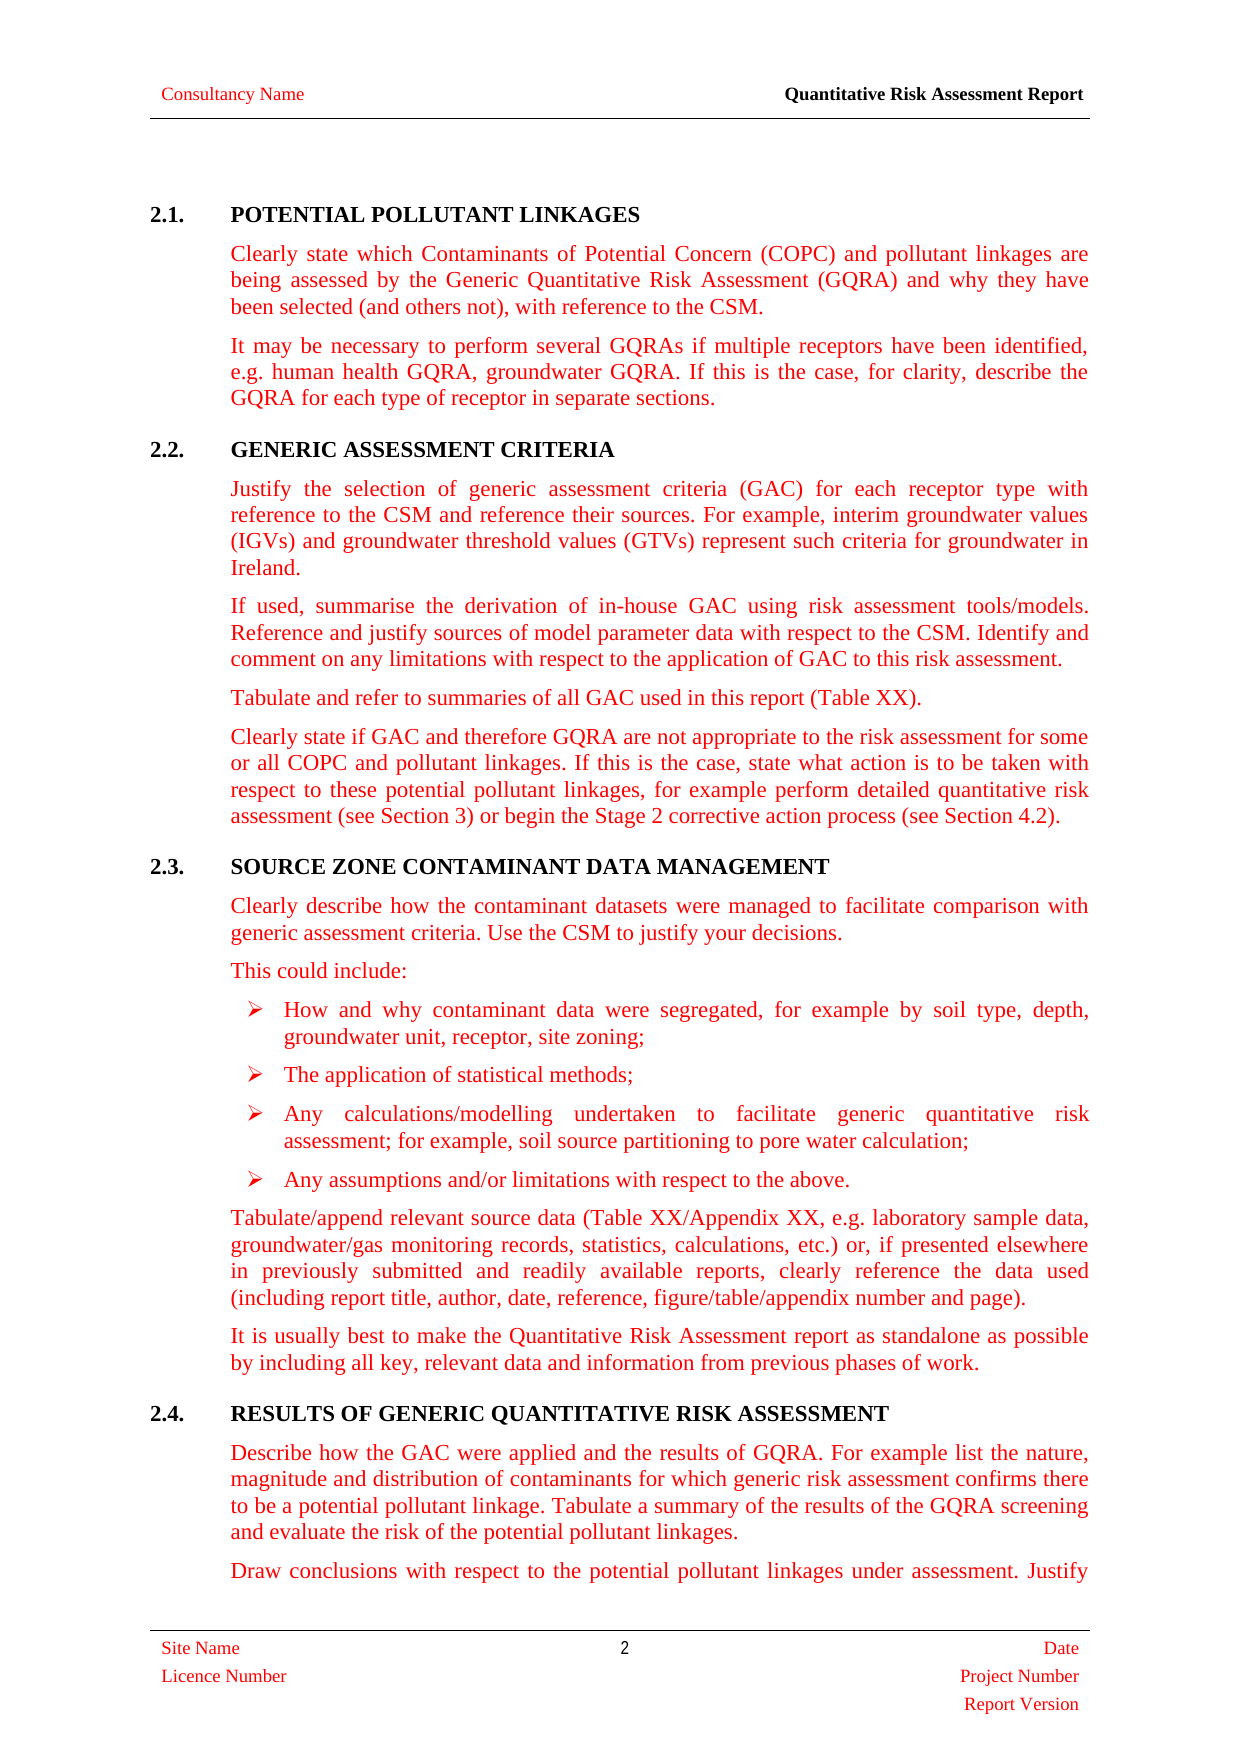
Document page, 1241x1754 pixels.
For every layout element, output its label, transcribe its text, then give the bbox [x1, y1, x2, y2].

text potential pollutant linkages [150, 201, 1090, 228]
text This could include: [230, 957, 1090, 984]
text Tabulate and refer to summaries of all GAC used in this report (Table XX). [230, 684, 1090, 711]
text Clearly state which Contaminants of Potential Concern (COPC) and pollutant linkages are being assessed by the Generic Quantitative Risk Assessment (GQRA) and why they have been selected (and others not), with reference to the CSM. [230, 240, 1090, 319]
text generic assessment criteria [150, 436, 1090, 462]
text The application of statistical methods; [246, 1062, 1090, 1088]
text Clearly state if GAC and therefore GQRA are not appropriate to the risk assessment for some or all COPC and pollutant linkages. If this is the case, state what action is to be taken with respect to these potential pollutant linkages, for example perform detailed quantitative risk assessment (see Section 3) or begin the Stage 2 corrective action process (see Section 4.2). [230, 723, 1090, 828]
text Any calculations/modelling undertaken to facilitate generic quantitative risk assessment; for example, soil source partitioning to pore water calculation; [246, 1100, 1090, 1153]
text Clearly describe how the contaminant datasets were managed to facilitate comparison with generic assessment criteria. Use the CSM to justify your decisions. [230, 892, 1090, 945]
text How and why contaminant data were segregated, for example by soil type, depth, groundwater unit, receptor, site zoning; [246, 996, 1090, 1049]
text Describe how the GAC were applied and the results of GQRA. For example list the nature, magnitude and distribution of contaminants for which generic risk assessment confirms there to be a potential pollutant linkage. Tabulate a summary of the results of the GQRA screening and evaluate the risk of the potential pollutant linkages. [230, 1439, 1090, 1544]
text If used, summarise the derivation of in-house GAC using risk assessment tools/models. Reference and justify sources of model parameter data with respect to the CSM. Identify and comment on any limitations with respect to the application of GAC to this risk assessment. [230, 593, 1090, 672]
text Any assumptions and/or limitations with respect to the above. [246, 1166, 1090, 1192]
text It is usually best to make the Quantitative Risk Assessment report as standalone as possible by including all key, relevant data and information from previous phases of work. [230, 1322, 1090, 1375]
text Results of generic quantitative risk assessment [150, 1400, 1090, 1426]
text Tabulate/append relevant source data (Table XX/Appendix XX, e.g. laboratory sample data, groundwater/gas monitoring records, statistics, calculations, etc.) or, if presented elsewhere in previously submitted and readily available reports, clearly reference the data used (including report title, author, date, reference, figure/table/appendix number and page). [230, 1204, 1090, 1310]
text Justify the selection of generic assessment criteria (GAC) for each receptor type with reference to the CSM and reference their sources. For example, interim groundwater values (IGVs) and groundwater threshold values (GTVs) represent such criteria for groundwater in Ireland. [230, 475, 1090, 580]
text It may be necessary to perform several GQRAs if multiple receptors have been identified, e.g. human health GQRA, groundwater GQRA. If this is the case, for clarity, describe the GQRA for each type of receptor in separate sections. [230, 332, 1090, 411]
text Source zone contaminant data management [150, 853, 1090, 880]
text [230, 1557, 1090, 1583]
